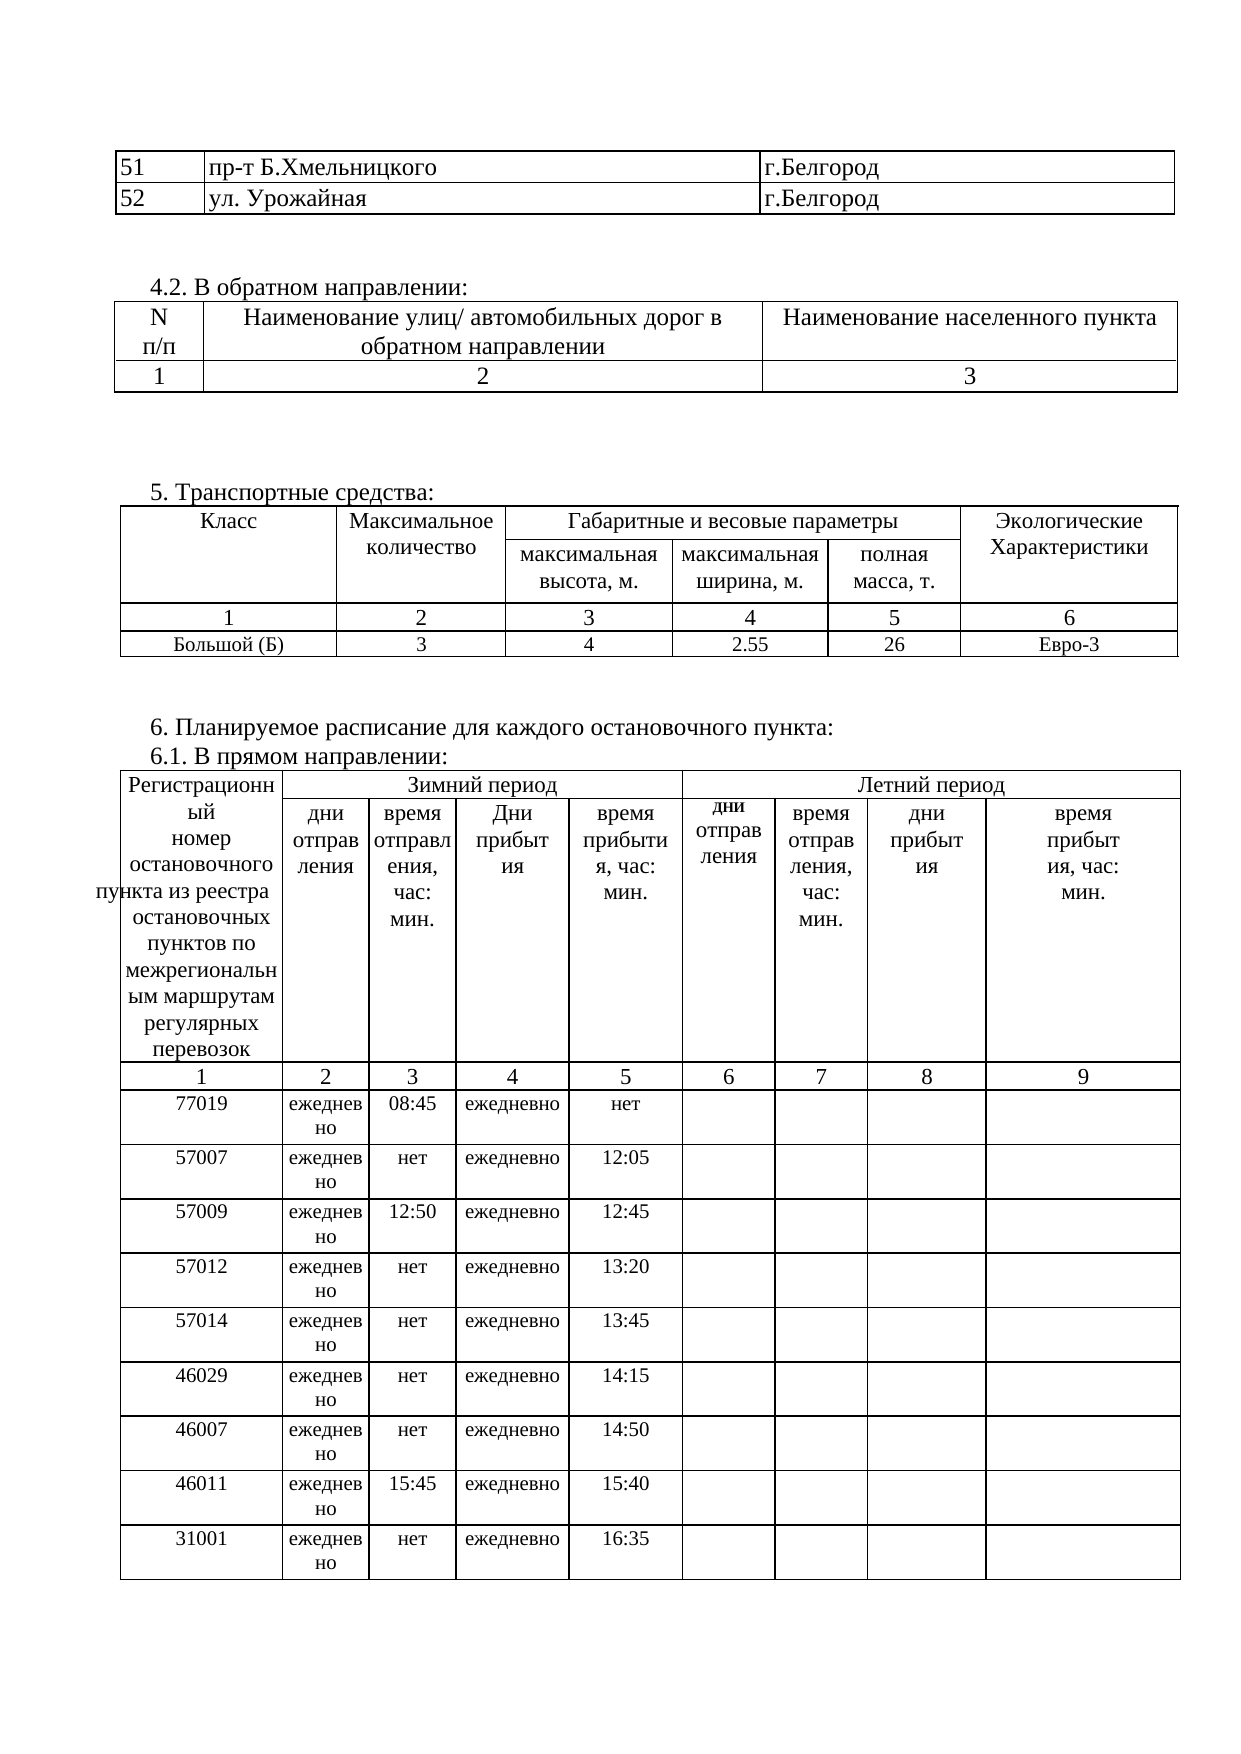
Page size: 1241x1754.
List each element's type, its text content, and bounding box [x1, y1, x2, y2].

table_cell [987, 1363, 1180, 1415]
table_cell [683, 1417, 774, 1470]
table_cell [868, 1417, 985, 1470]
table_cell [987, 1200, 1180, 1252]
table_cell максимальная высота, м. [506, 540, 672, 602]
table_cell 1 [121, 604, 336, 630]
table_cell ежедневно [457, 1471, 568, 1524]
table_header Наименование населенного пункта [763, 302, 1177, 360]
table_cell Дни прибыт ия [457, 799, 568, 1061]
table_cell 46011 [121, 1471, 282, 1524]
table_cell Большой (Б) [121, 632, 336, 656]
table_cell 46029 [121, 1363, 282, 1415]
table_cell 1 [121, 1063, 282, 1089]
table_cell ежедневно [283, 1363, 368, 1415]
table_cell ДНИ отправ ления [683, 799, 774, 1061]
table_cell 15:40 [570, 1471, 682, 1524]
table_cell [776, 1145, 867, 1198]
table_cell 77019 [121, 1091, 282, 1143]
table_cell 14:50 [570, 1417, 682, 1470]
table_cell 13:20 [570, 1254, 682, 1307]
table_cell [868, 1471, 985, 1524]
table_cell ежедневно [457, 1526, 568, 1578]
table_cell [987, 1254, 1180, 1307]
table_cell [683, 1091, 774, 1143]
table_cell [987, 1308, 1180, 1361]
table_cell 15:45 [370, 1471, 455, 1524]
table_cell пр-т Б.Хмельницкого [205, 152, 759, 181]
table_cell [776, 1417, 867, 1470]
table_cell [776, 1471, 867, 1524]
table_cell ежедневно [283, 1091, 368, 1143]
table_cell нет [570, 1091, 682, 1143]
table_cell 6 [961, 604, 1177, 630]
table_cell [776, 1308, 867, 1361]
table_cell максимальная ширина, м. [673, 540, 827, 602]
table_cell ежедневно [457, 1363, 568, 1415]
table_cell г.Белгород [761, 183, 1174, 213]
table_cell ул. Урожайная [205, 183, 759, 213]
table_cell 8 [868, 1063, 985, 1089]
table_header Экологические Характеристики [961, 507, 1177, 602]
table_cell дни отправ ления [283, 799, 368, 1061]
table_cell [776, 1254, 867, 1307]
table_cell 7 [776, 1063, 867, 1089]
table_cell [868, 1145, 985, 1198]
table_cell время прибыти я, час: мин. [570, 799, 682, 1061]
table_header Класс [121, 507, 336, 602]
table_cell [683, 1363, 774, 1415]
table_cell [683, 1308, 774, 1361]
table_cell 4 [506, 632, 672, 656]
table_cell [683, 1254, 774, 1307]
table_cell ежедневно [457, 1145, 568, 1198]
table_cell 52 [117, 183, 204, 213]
table_cell 3 [506, 604, 672, 630]
table_cell ежедневно [283, 1471, 368, 1524]
table_cell г.Белгород [761, 152, 1174, 181]
table_cell 2 [283, 1063, 368, 1089]
table_cell время отправл ения, час: мин. [370, 799, 455, 1061]
table_cell Евро-3 [961, 632, 1177, 656]
text 6.1. В прямом направлении: [150, 741, 1090, 770]
table_cell ежедневно [283, 1145, 368, 1198]
table_cell 2 [204, 361, 762, 391]
table_cell 1 [115, 361, 203, 391]
table_cell [776, 1363, 867, 1415]
table_cell 13:45 [570, 1308, 682, 1361]
table_cell нет [370, 1145, 455, 1198]
table_cell ежедневно [457, 1200, 568, 1252]
table_cell нет [370, 1254, 455, 1307]
table_cell время прибыт ия, час: мин. [987, 799, 1180, 1061]
table_cell нет [370, 1308, 455, 1361]
table_cell ежедневно [457, 1417, 568, 1470]
table_cell [987, 1417, 1180, 1470]
table_cell нет [370, 1417, 455, 1470]
table_cell 9 [987, 1063, 1180, 1089]
table_cell 2 [337, 604, 505, 630]
table_cell ежедневно [283, 1526, 368, 1578]
table_cell 57009 [121, 1200, 282, 1252]
text 4.2. В обратном направлении: [150, 272, 1090, 301]
table_cell 12:50 [370, 1200, 455, 1252]
table_cell 14:15 [570, 1363, 682, 1415]
table_cell [868, 1254, 985, 1307]
table_cell [987, 1471, 1180, 1524]
table_cell 57007 [121, 1145, 282, 1198]
table_header Зимний период [283, 771, 682, 798]
table_cell время отправ ления, час: мин. [776, 799, 867, 1061]
table_cell 3 [337, 632, 505, 656]
table_header Регистрационный номер остановочного пункта из реестра остановочных пунктов по межрегиональным маршрутам регулярных перевозок [121, 771, 282, 1061]
table_cell полная масса, т. [829, 540, 960, 602]
table_cell [776, 1526, 867, 1578]
text 5. Транспортные средства: [150, 477, 1090, 505]
table_cell [683, 1526, 774, 1578]
table_header Летний период [683, 771, 1180, 798]
table_cell 31001 [121, 1526, 282, 1578]
table_cell [987, 1145, 1180, 1198]
table_cell [776, 1091, 867, 1143]
table_cell [868, 1200, 985, 1252]
table_cell [776, 1200, 867, 1252]
table_cell [987, 1526, 1180, 1578]
table_cell [868, 1526, 985, 1578]
table_cell 6 [683, 1063, 774, 1089]
table_cell ежедневно [283, 1200, 368, 1252]
table_cell нет [370, 1526, 455, 1578]
table_cell 4 [457, 1063, 568, 1089]
table_cell 2.55 [673, 632, 827, 656]
table_cell 5 [570, 1063, 682, 1089]
table_cell 12:05 [570, 1145, 682, 1198]
table_cell [683, 1200, 774, 1252]
table_cell ежедневно [283, 1254, 368, 1307]
table_header N п/п [115, 302, 203, 360]
table_cell 57014 [121, 1308, 282, 1361]
text 6. Планируемое расписание для каждого остановочного пункта: [150, 712, 1090, 741]
table_cell [868, 1363, 985, 1415]
table_cell [868, 1308, 985, 1361]
table_cell ежедневно [457, 1254, 568, 1307]
table_header Максимальное количество [337, 507, 505, 602]
table_cell 4 [673, 604, 827, 630]
table_cell 5 [829, 604, 960, 630]
table_cell [987, 1091, 1180, 1143]
table_cell 12:45 [570, 1200, 682, 1252]
table_cell ежедневно [457, 1091, 568, 1143]
table_cell 46007 [121, 1417, 282, 1470]
table_cell [683, 1145, 774, 1198]
table_cell [683, 1471, 774, 1524]
table_cell 3 [763, 360, 1177, 391]
table_cell ежедневно [283, 1417, 368, 1470]
table_cell ежедневно [283, 1308, 368, 1361]
table_cell нет [370, 1363, 455, 1415]
table_cell 08:45 [370, 1091, 455, 1143]
table_cell 57012 [121, 1254, 282, 1307]
table_cell дни прибыт ия [868, 799, 985, 1061]
table_cell 3 [370, 1063, 455, 1089]
table_cell [868, 1091, 985, 1143]
table_header Габаритные и весовые параметры [506, 507, 960, 539]
table_cell ежедневно [457, 1308, 568, 1361]
table_header Наименование улиц/ автомобильных дорог в обратном направлении [204, 302, 762, 360]
table_cell 16:35 [570, 1526, 682, 1578]
table_cell 26 [829, 632, 960, 656]
table_cell 51 [117, 152, 204, 181]
